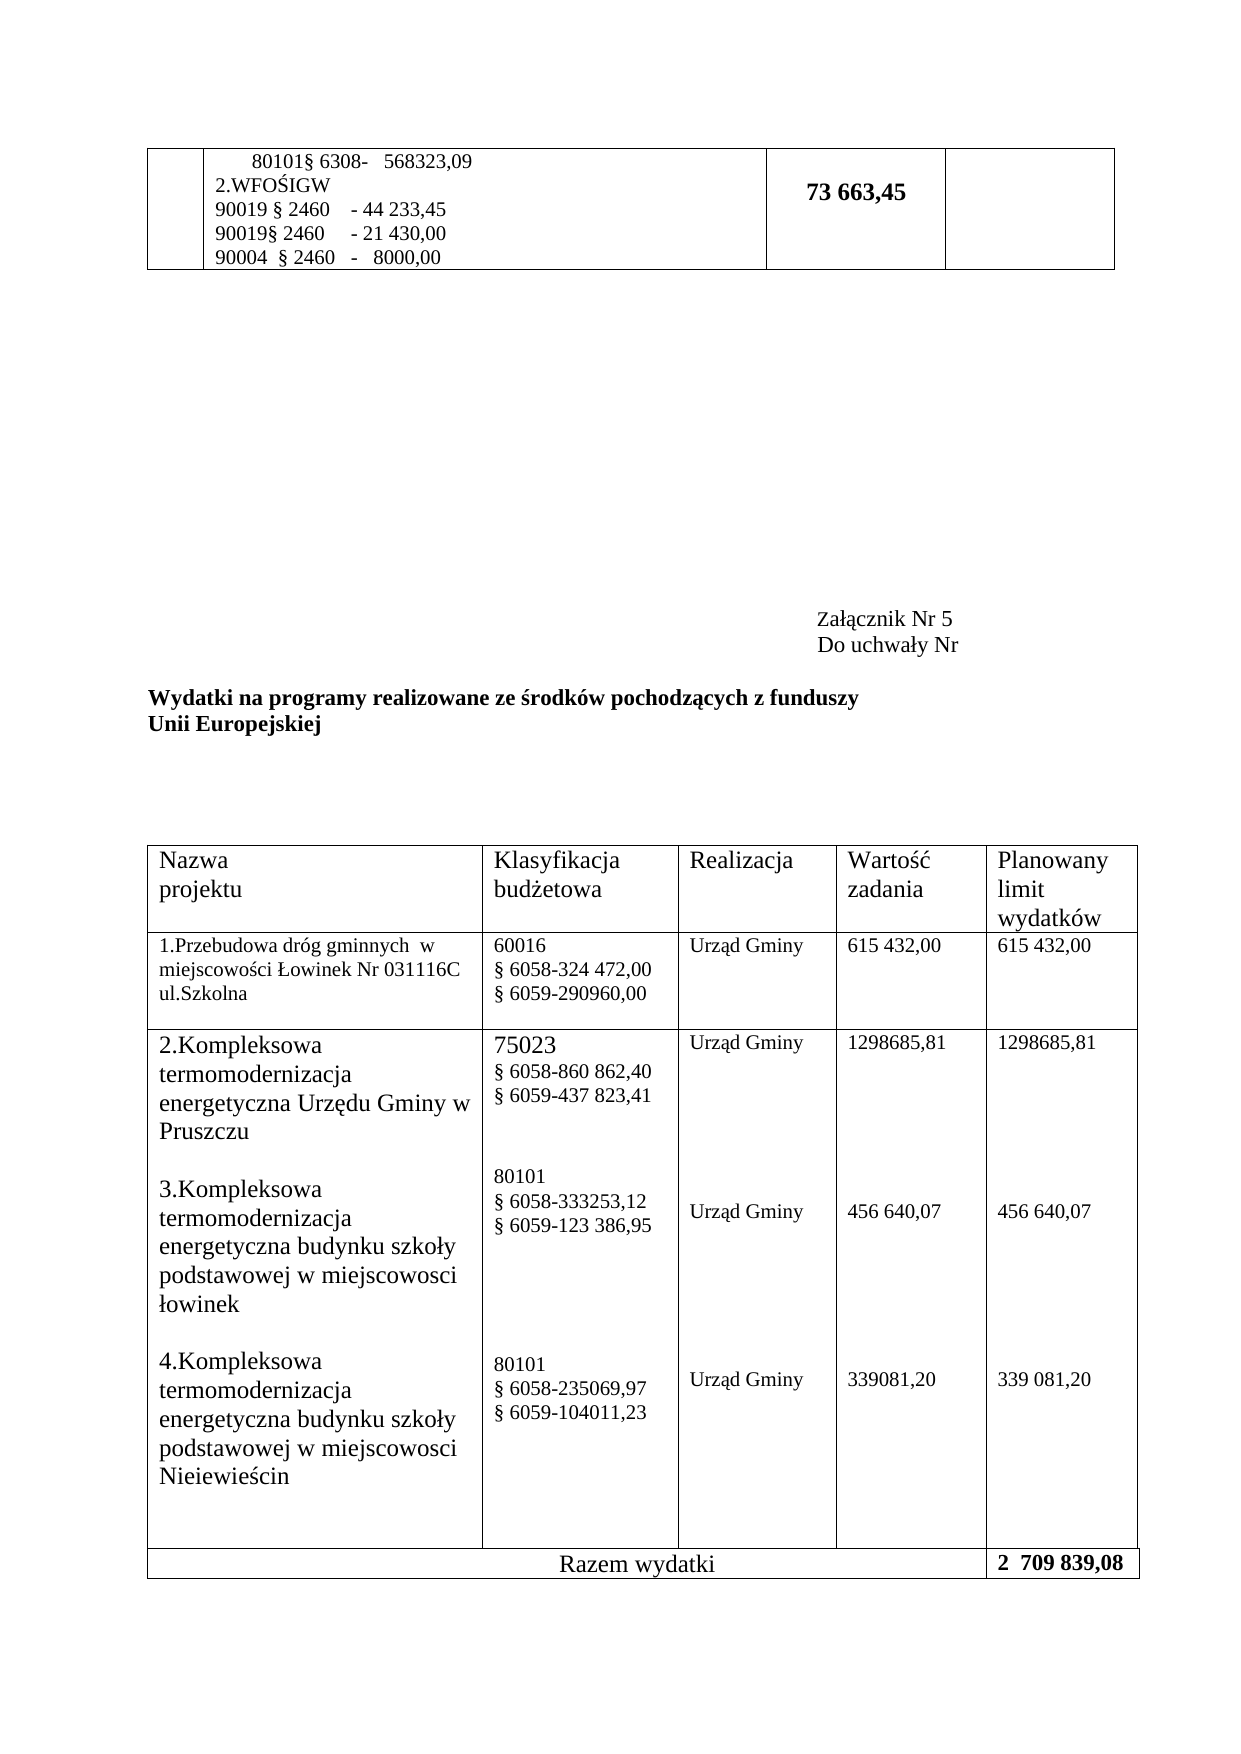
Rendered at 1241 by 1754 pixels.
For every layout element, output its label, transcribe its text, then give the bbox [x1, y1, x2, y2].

table_header Nazwa projektu [148, 846, 482, 932]
table_cell 60016 § 6058-324 472,00 § 6059-290960,00 [483, 933, 678, 1029]
table_cell 615 432,00 [987, 933, 1137, 1029]
table_cell 615 432,00 [837, 933, 986, 1029]
table_cell 1298685,81 456 640,07 339 081,20 [987, 1030, 1137, 1548]
table_cell 1298685,81 456 640,07 339081,20 [837, 1030, 986, 1548]
text Do uchwały Nr [811, 631, 1093, 658]
table_header Wartość zadania [837, 846, 986, 932]
table_cell 2 709 839,08 [987, 1549, 1139, 1577]
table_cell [204, 149, 766, 269]
table_cell Urząd Gminy [679, 933, 836, 1029]
table_cell Razem wydatki [148, 1549, 986, 1577]
text Załącznik Nr 5 [811, 605, 1093, 631]
text Wydatki na programy realizowane ze środków pochodzących z funduszy [148, 684, 1093, 710]
text Unii Europejskiej [148, 710, 1093, 737]
table_header Planowany limit wydatków [987, 846, 1137, 932]
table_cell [767, 149, 945, 269]
table_cell 1.Przebudowa dróg gminnych w miejscowości Łowinek Nr 031116C ul.Szkolna [148, 933, 482, 1029]
table_cell 2.Kompleksowa termomodernizacja energetyczna Urzędu Gminy w Pruszczu 3.Kompleksowa termomodernizacja energetyczna budynku szkoły podstawowej w miejscowosci łowinek 4.Kompleksowa termomodernizacja energetyczna budynku szkoły podstawowej w miejscowosci Nieiewieścin [148, 1030, 482, 1548]
table_header Klasyfikacja budżetowa [483, 846, 678, 932]
table_cell 75023 § 6058-860 862,40 § 6059-437 823,41 80101 § 6058-333253,12 § 6059-123 386,95 80101 § 6058-235069,97 § 6059-104011,23 [483, 1030, 678, 1548]
table_header Realizacja [679, 846, 836, 932]
table_cell [946, 149, 1114, 269]
table_cell Urząd Gminy Urząd Gminy Urząd Gminy [679, 1030, 836, 1548]
table_cell 4. [148, 149, 203, 269]
